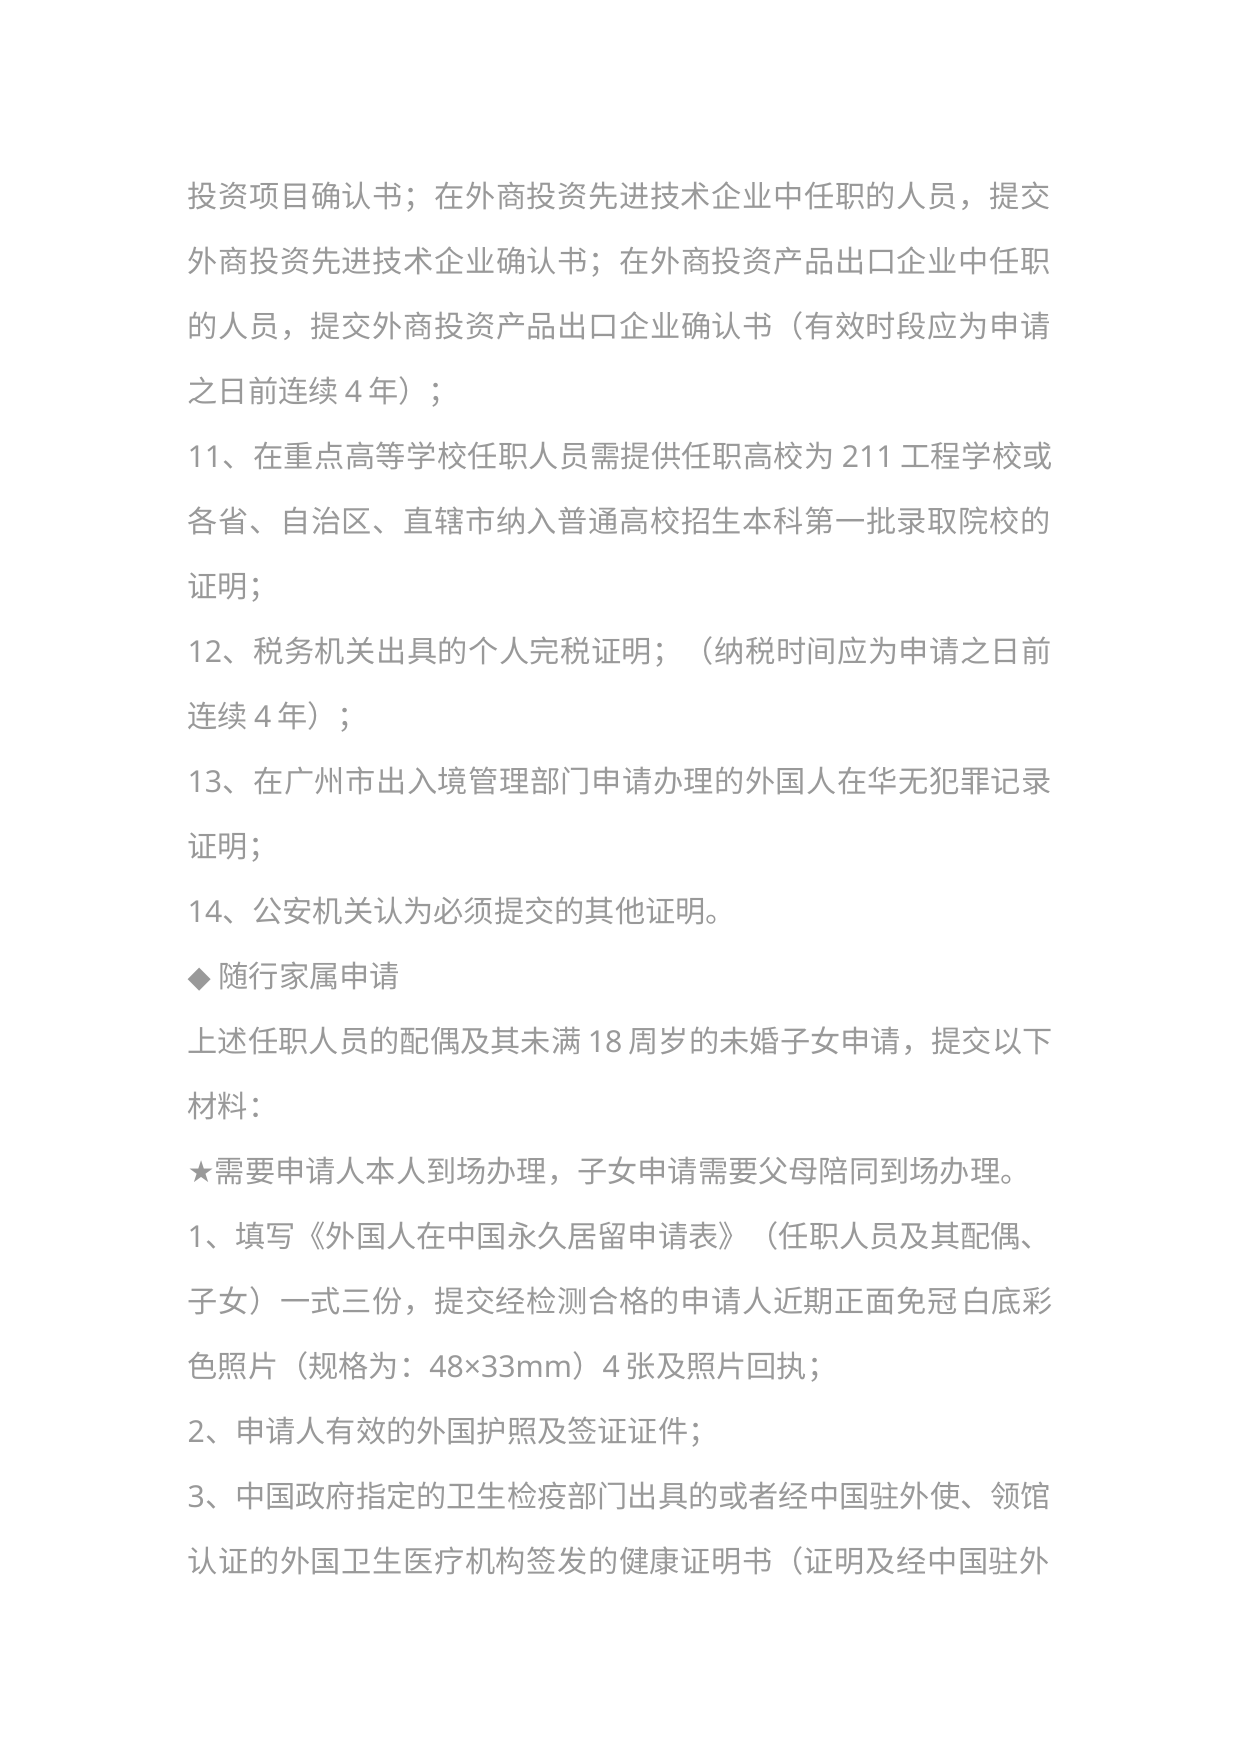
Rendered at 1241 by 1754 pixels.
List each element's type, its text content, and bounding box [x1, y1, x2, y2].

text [187, 162, 1053, 422]
text 上述任职人员的配偶及其未满18周岁的未婚子女申请，提交以下材料： [187, 1007, 1053, 1137]
text 14、公安机关认为必须提交的其他证明。 [187, 877, 1053, 942]
text 12、税务机关出具的个人完税证明；（纳税时间应为申请之日前连续4年）； [187, 617, 1053, 747]
text ◆ 随行家属申请 [187, 942, 1053, 1007]
text 13、在广州市出入境管理部门申请办理的外国人在华无犯罪记录证明； [187, 747, 1053, 877]
text 1、填写《外国人在中国永久居留申请表》（任职人员及其配偶、子女）一式三份，提交经检测合格的申请人近期正面免冠白底彩色照片（规格为：48×33mm）4张及照片回执； [187, 1202, 1053, 1397]
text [187, 1462, 1053, 1592]
text ★需要申请人本人到场办理，子女申请需要父母陪同到场办理。 [187, 1137, 1053, 1202]
text 2、申请人有效的外国护照及签证证件； [187, 1397, 1053, 1462]
text 11、在重点高等学校任职人员需提供任职高校为211工程学校或各省、自治区、直辖市纳入普通高校招生本科第一批录取院校的证明； [187, 422, 1053, 617]
